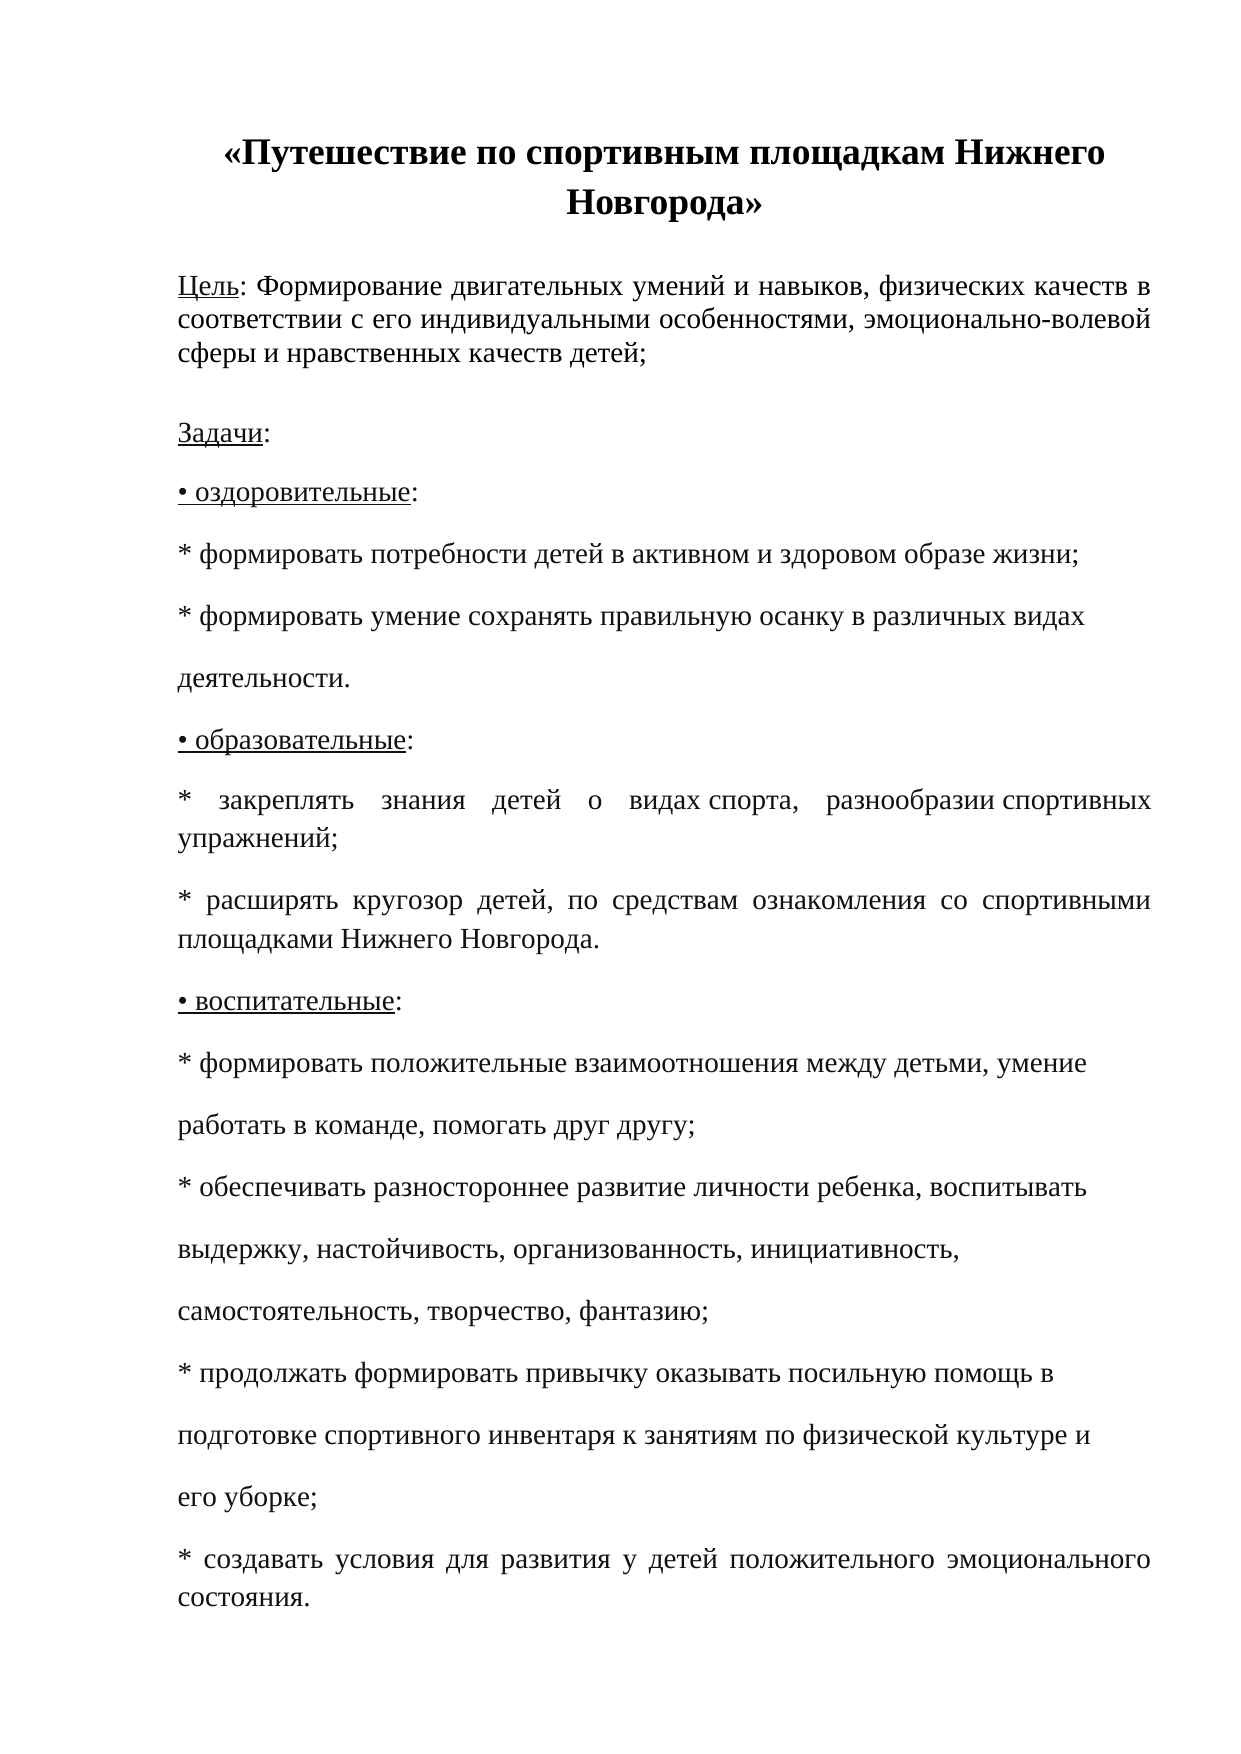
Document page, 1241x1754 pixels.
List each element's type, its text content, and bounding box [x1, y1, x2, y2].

text работать в команде, помогать друг другу; [177, 1107, 1152, 1140]
text «Путешествие по спортивным площадкам Нижнего Новгорода» [177, 129, 1152, 222]
text Задачи: [177, 415, 1152, 449]
text самостоятельность, творчество, фантазию; [177, 1293, 1152, 1326]
text * создавать условия для развития у детей положительного эмоционального состояния. [177, 1541, 1152, 1613]
text • образовательные: [177, 722, 1152, 756]
text выдержку, настойчивость, организованность, инициативность, [177, 1231, 1152, 1264]
text подготовке спортивного инвентаря к занятиям по физической культуре и [177, 1417, 1152, 1450]
text * обеспечивать разностороннее развитие личности ребенка, воспитывать [177, 1169, 1152, 1202]
text * формировать умение сохранять правильную осанку в различных видах [177, 598, 1152, 632]
text * закреплять знания детей о видах спорта, разнообразии спортивных упражнений; [177, 782, 1152, 854]
text * расширять кругозор детей, по средствам ознакомления со спортивными площадками Нижнего Новгорода. [177, 882, 1152, 954]
text Цель: Формирование двигательных умений и навыков, физических качеств в соответствии с его индивидуальными особенностями, эмоционально-волевой сферы и нравственных качеств детей; [177, 268, 1152, 368]
text • воспитательные: [177, 983, 1152, 1016]
text * продолжать формировать привычку оказывать посильную помощь в [177, 1355, 1152, 1388]
text * формировать потребности детей в активном и здоровом образе жизни; [177, 537, 1152, 570]
text * формировать положительные взаимоотношения между детьми, умение [177, 1045, 1152, 1078]
text его уборке; [177, 1479, 1152, 1512]
text деятельности. [177, 661, 1152, 694]
text • оздоровительные: [177, 474, 1152, 508]
